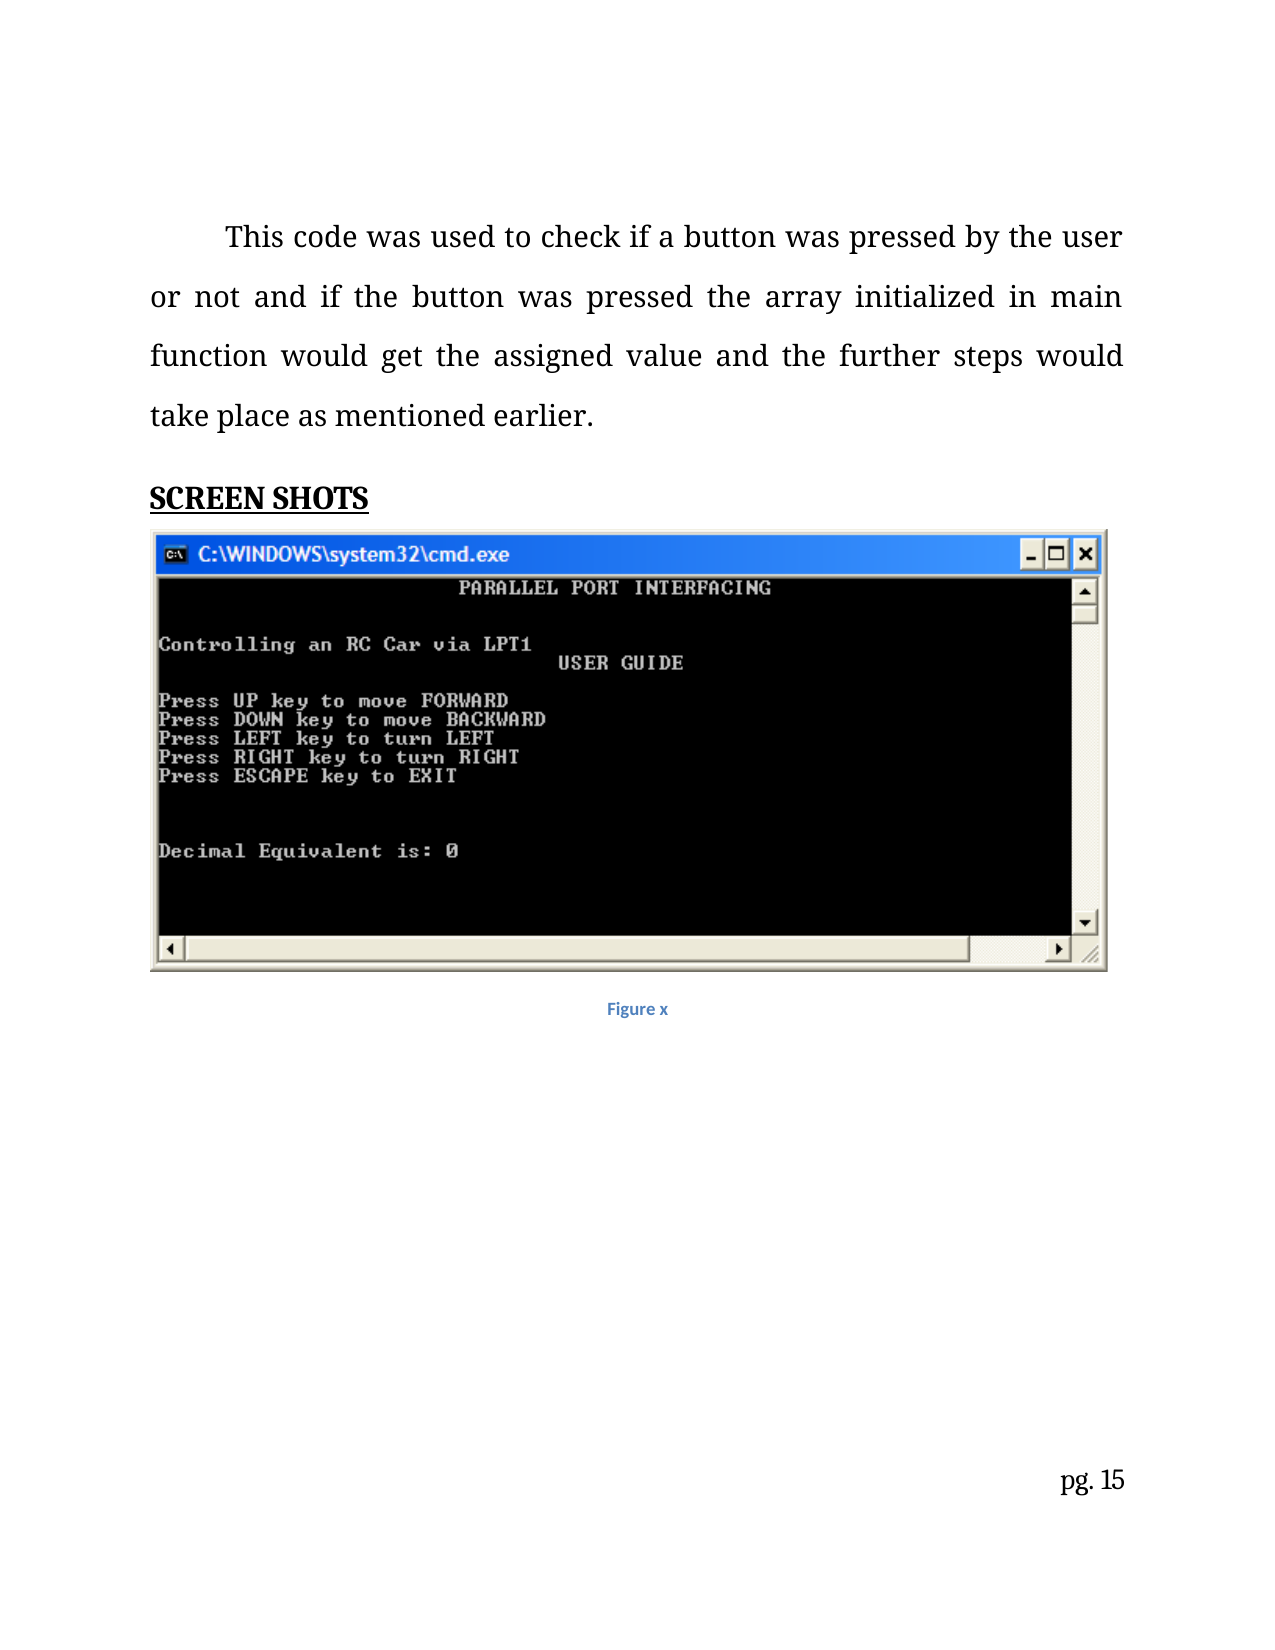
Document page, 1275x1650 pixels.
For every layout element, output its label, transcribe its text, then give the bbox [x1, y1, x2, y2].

picture [150, 529, 1108, 972]
text This code was used to check if a button was pressed by the user or not and if the button was pressed the array initialized in main function would get the assigned value and the further steps would take place as mentioned earlier. [150, 216, 1125, 434]
text Figure x [150, 997, 1125, 1020]
subtitle SCREEN SHOTS [150, 479, 1125, 518]
